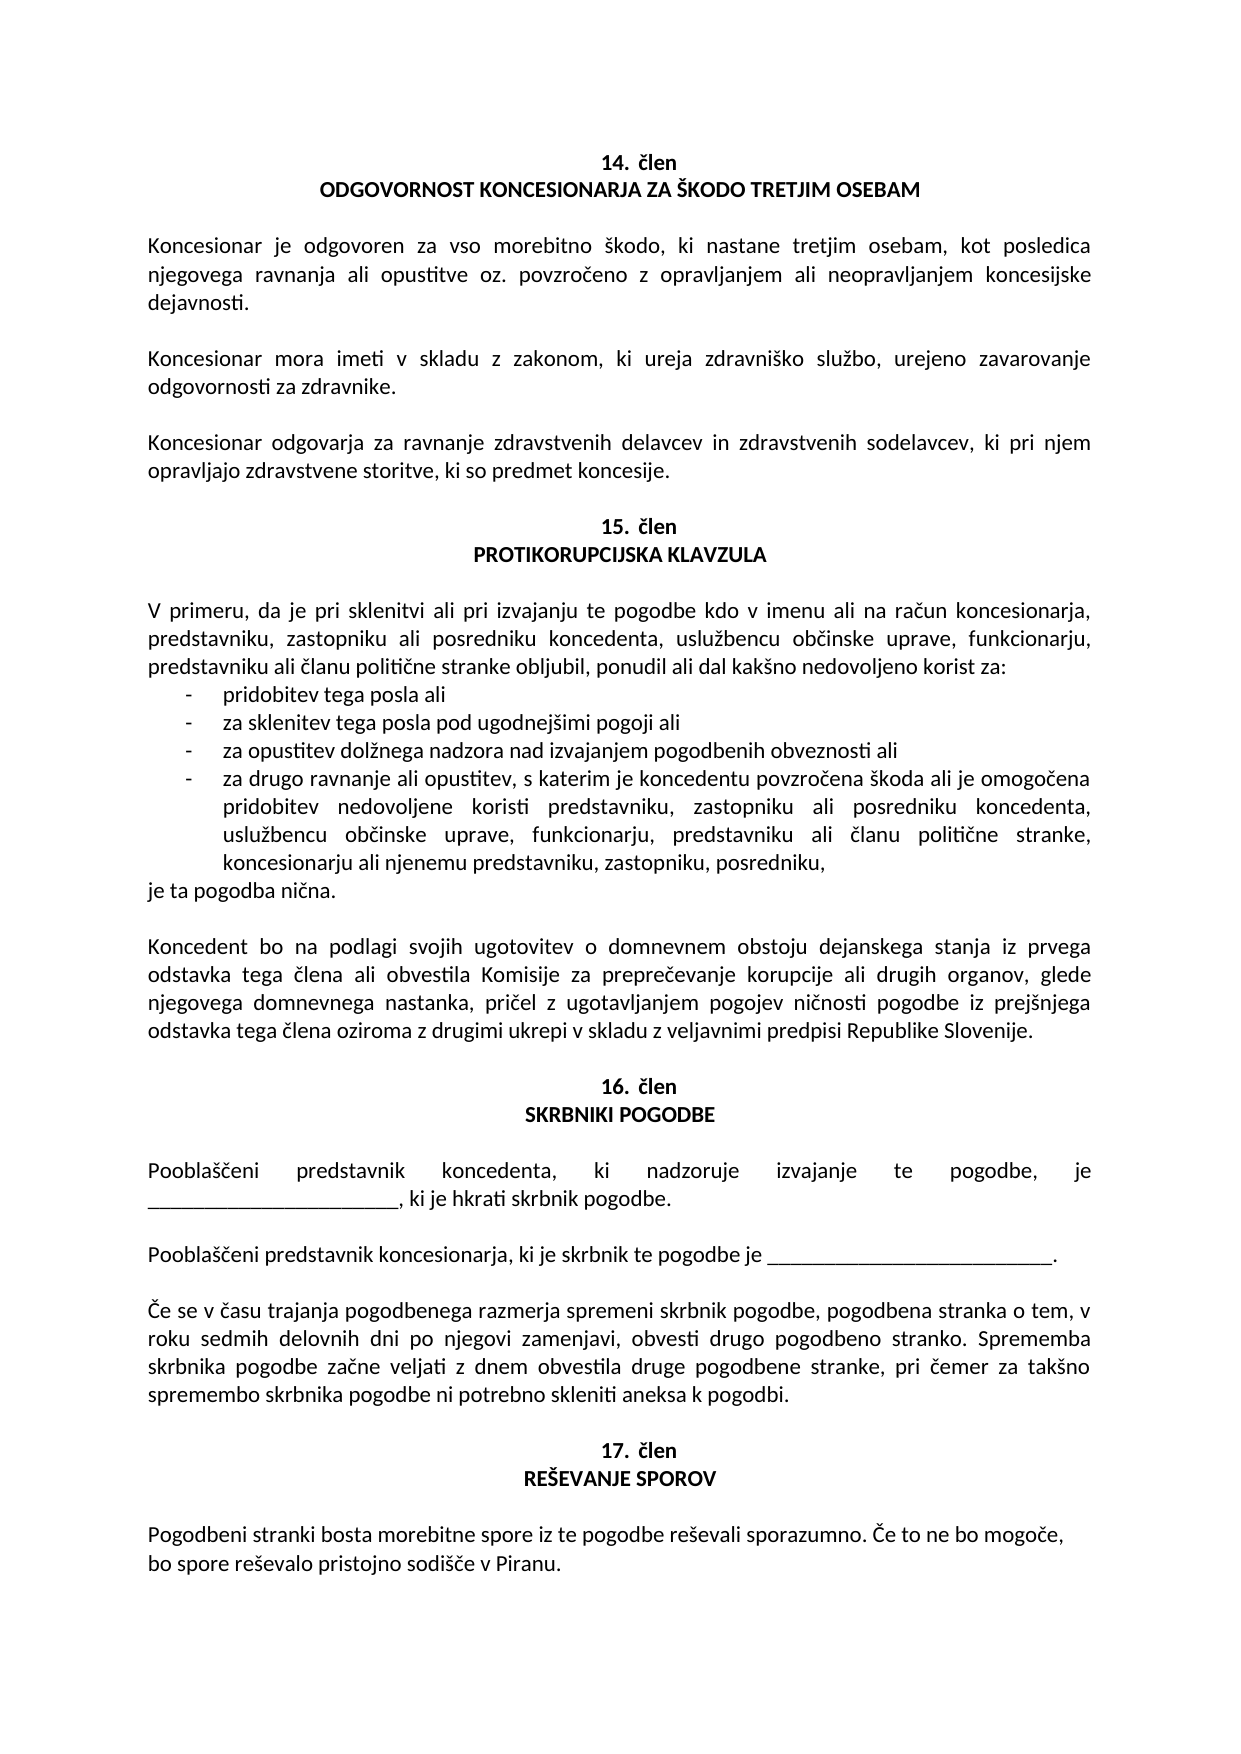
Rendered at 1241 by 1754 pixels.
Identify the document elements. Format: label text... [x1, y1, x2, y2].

text PROTIKORUPCIJSKA KLAVZULA [148, 540, 1093, 568]
text Pogodbeni stranki bosta morebitne spore iz te pogodbe reševali sporazumno. Če to ne bo mogoče, bo spore reševalo pristojno sodišče v Piranu. [148, 1521, 1093, 1577]
list za opustitev dolžnega nadzora nad izvajanjem pogodbenih obveznosti ali [185, 736, 1093, 764]
text ODGOVORNOST KONCESIONARJA ZA ŠKODO TRETJIM OSEBAM [148, 176, 1093, 204]
list člen [185, 512, 1093, 540]
list člen [185, 1072, 1093, 1100]
text Pooblaščeni predstavnik koncesionarja, ki je skrbnik te pogodbe je _________________________. [148, 1240, 1093, 1268]
text Pooblaščeni predstavnik koncedenta, ki nadzoruje izvajanje te pogodbe, je ______________________, ki je hkrati skrbnik pogodbe. [148, 1156, 1093, 1212]
text Koncesionar je odgovoren za vso morebitno škodo, ki nastane tretjim osebam, kot posledica njegovega ravnanja ali opustitve oz. povzročeno z opravljanjem ali neopravljanjem koncesijske dejavnosti. [148, 232, 1093, 316]
list za drugo ravnanje ali opustitev, s katerim je koncedentu povzročena škoda ali je omogočena pridobitev nedovoljene koristi predstavniku, zastopniku ali posredniku koncedenta, uslužbencu občinske uprave, funkcionarju, predstavniku ali članu politične stranke, koncesionarju ali njenemu predstavniku, zastopniku, posredniku, [185, 764, 1093, 876]
text je ta pogodba nična. [148, 876, 1093, 904]
text Koncedent bo na podlagi svojih ugotovitev o domnevnem obstoju dejanskega stanja iz prvega odstavka tega člena ali obvestila Komisije za preprečevanje korupcije ali drugih organov, glede njegovega domnevnega nastanka, pričel z ugotavljanjem pogojev ničnosti pogodbe iz prejšnjega odstavka tega člena oziroma z drugimi ukrepi v skladu z veljavnimi predpisi Republike Slovenije. [148, 932, 1093, 1044]
text Če se v času trajanja pogodbenega razmerja spremeni skrbnik pogodbe, pogodbena stranka o tem, v roku sedmih delovnih dni po njegovi zamenjavi, obvesti drugo pogodbeno stranko. Sprememba skrbnika pogodbe začne veljati z dnem obvestila druge pogodbene stranke, pri čemer za takšno spremembo skrbnika pogodbe ni potrebno skleniti aneksa k pogodbi. [148, 1296, 1093, 1408]
list člen [185, 1437, 1093, 1464]
text SKRBNIKI POGODBE [148, 1100, 1093, 1128]
text Koncesionar mora imeti v skladu z zakonom, ki ureja zdravniško službo, urejeno zavarovanje odgovornosti za zdravnike. [148, 344, 1093, 400]
text REŠEVANJE SPOROV [148, 1464, 1093, 1493]
list člen [185, 148, 1093, 176]
text V primeru, da je pri sklenitvi ali pri izvajanju te pogodbe kdo v imenu ali na račun koncesionarja, predstavniku, zastopniku ali posredniku koncedenta, uslužbencu občinske uprave, funkcionarju, predstavniku ali članu politične stranke obljubil, ponudil ali dal kakšno nedovoljeno korist za: [148, 596, 1093, 680]
text Koncesionar odgovarja za ravnanje zdravstvenih delavcev in zdravstvenih sodelavcev, ki pri njem opravljajo zdravstvene storitve, ki so predmet koncesije. [148, 428, 1093, 484]
list za sklenitev tega posla pod ugodnejšimi pogoji ali [185, 708, 1093, 736]
list pridobitev tega posla ali [185, 680, 1093, 708]
